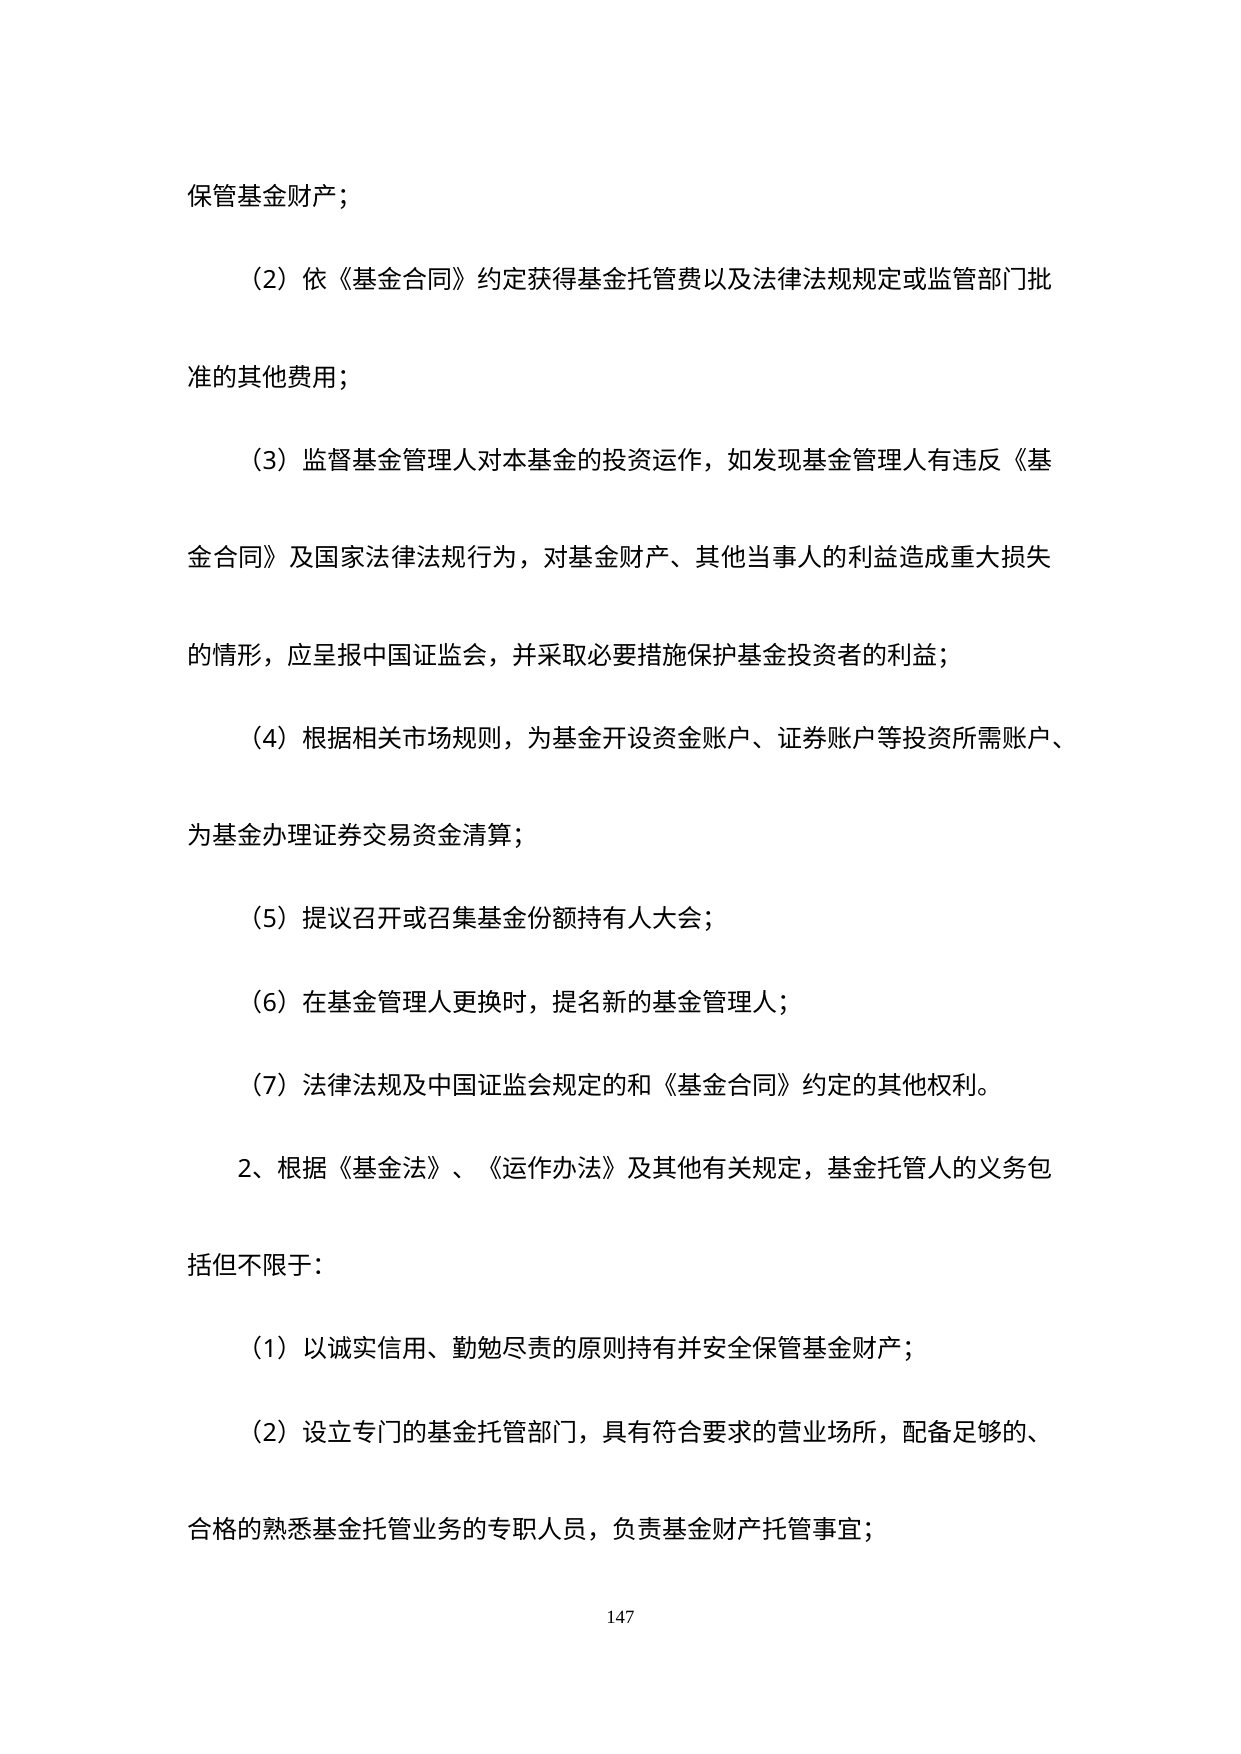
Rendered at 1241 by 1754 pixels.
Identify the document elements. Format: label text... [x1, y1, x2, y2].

text （6）在基金管理人更换时，提名新的基金管理人； [187, 968, 1053, 1033]
text （7）法律法规及中国证监会规定的和《基金合同》约定的其他权利。 [187, 1051, 1053, 1116]
text （2）依《基金合同》约定获得基金托管费以及法律法规规定或监管部门批准的其他费用； [187, 245, 1053, 408]
text 2、根据《基金法》、《运作办法》及其他有关规定，基金托管人的义务包括但不限于： [187, 1134, 1053, 1296]
text （3）监督基金管理人对本基金的投资运作，如发现基金管理人有违反《基金合同》及国家法律法规行为，对基金财产、其他当事人的利益造成重大损失的情形，应呈报中国证监会，并采取必要措施保护基金投资者的利益； [187, 426, 1053, 686]
text （4）根据相关市场规则，为基金开设资金账户、证券账户等投资所需账户、为基金办理证券交易资金清算； [187, 704, 1053, 866]
text （2）设立专门的基金托管部门，具有符合要求的营业场所，配备足够的、合格的熟悉基金托管业务的专职人员，负责基金财产托管事宜； [187, 1398, 1053, 1560]
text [187, 162, 1053, 227]
text （1）以诚实信用、勤勉尽责的原则持有并安全保管基金财产； [187, 1314, 1053, 1379]
text （5）提议召开或召集基金份额持有人大会； [187, 884, 1053, 949]
